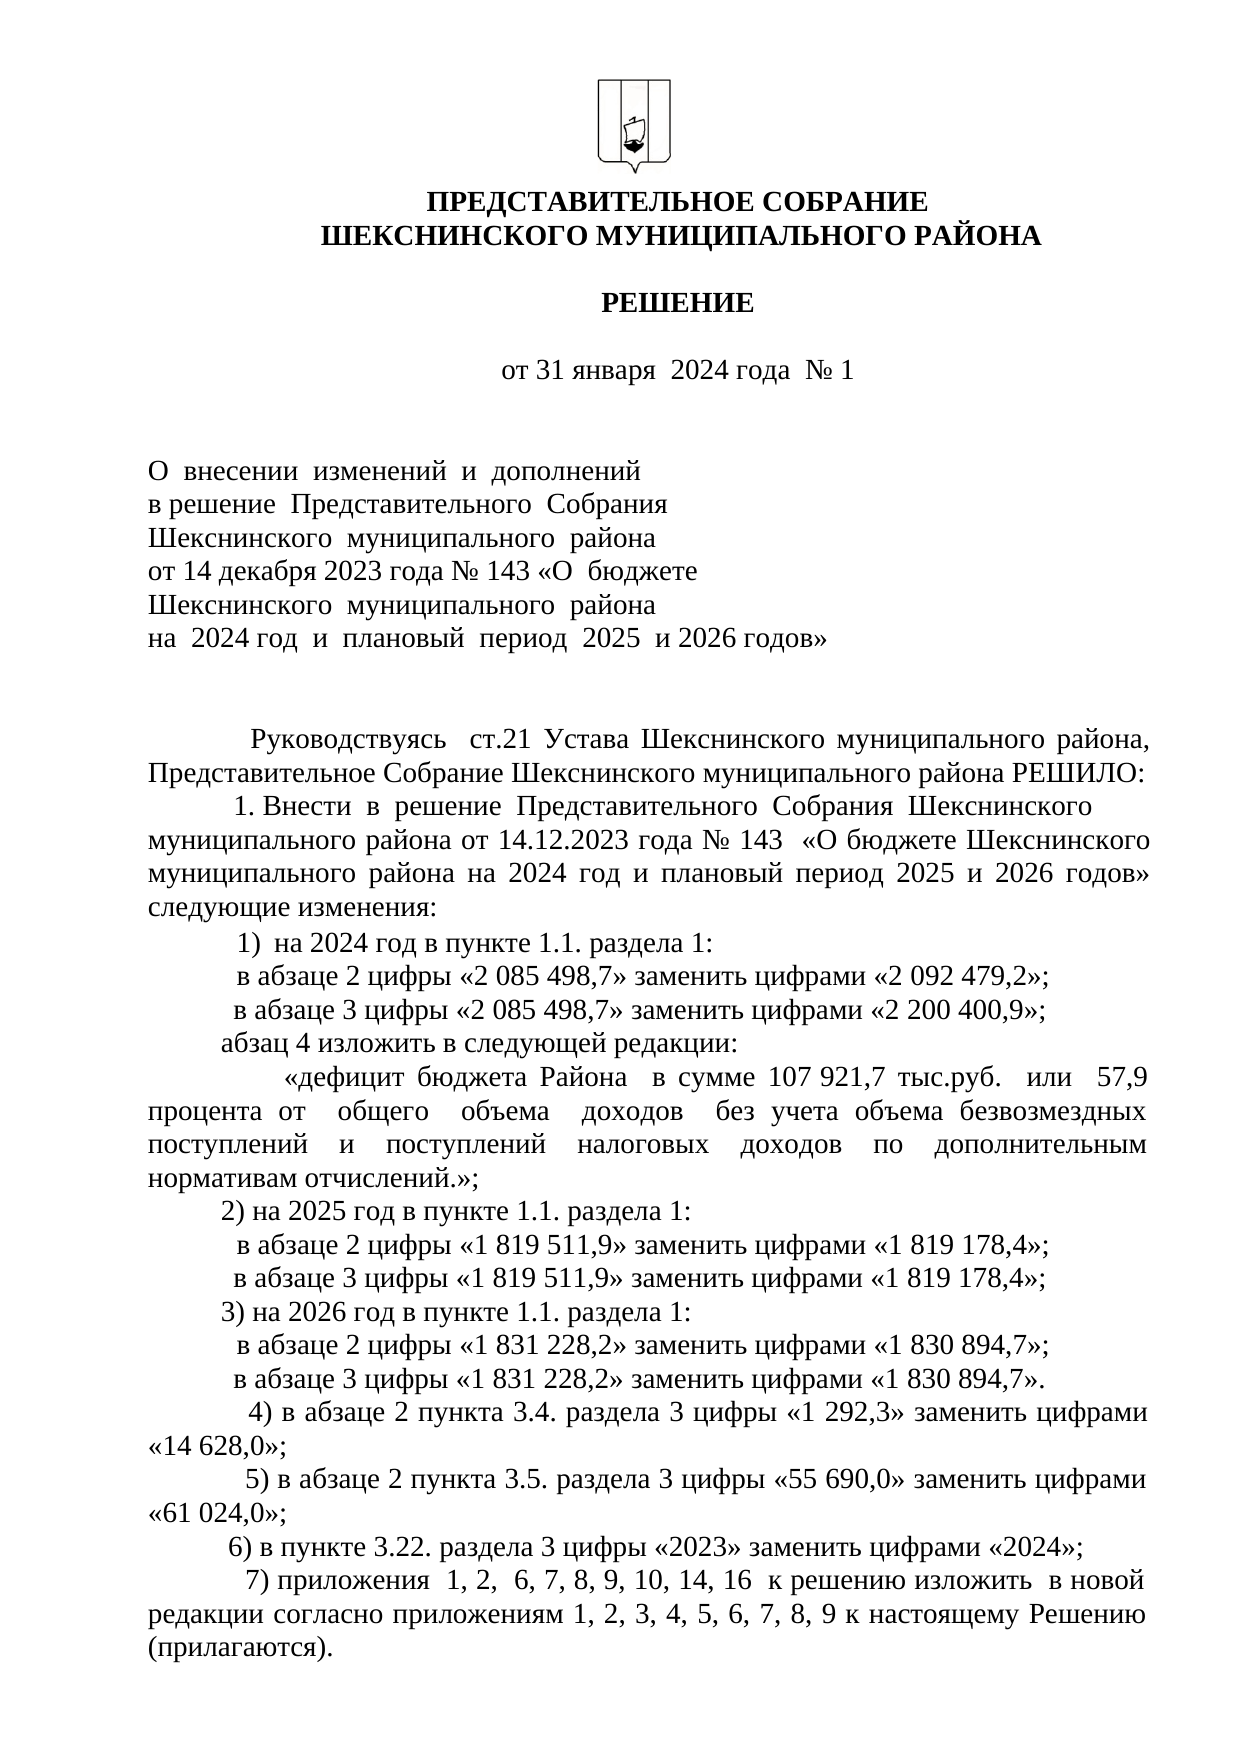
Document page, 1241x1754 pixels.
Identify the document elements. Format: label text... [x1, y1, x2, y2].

text 5) в абзаце 2 пункта 3.5. раздела 3 цифры «55 690,0» заменить цифрами «61 024,0»; [148, 1462, 1148, 1529]
title в решение Представительного Собрания [148, 486, 1152, 520]
text в абзаце 3 цифры «2 085 498,7» заменить цифрами «2 200 400,9»; [226, 992, 1148, 1026]
text 7) приложения 1, 2, 6, 7, 8, 9, 10, 14, 16 к решению изложить в новой редакции согласно приложениям 1, 2, 3, 4, 5, 6, 7, 8, 9 к настоящему Решению (прилагаются). [148, 1562, 1148, 1663]
text муниципального района от 14.12.2023 года № 143 «О бюджете Шекснинского муниципального района на 2024 год и плановый период 2025 и 2026 годов» следующие изменения: [148, 822, 1152, 925]
picture [597, 79, 671, 174]
title ШЕКСНИНСКОГО МУНИЦИПАЛЬНОГО РАЙОНА [148, 218, 1152, 252]
text 6) в пункте 3.22. раздела 3 цифры «2023» заменить цифрами «2024»; [148, 1529, 1148, 1562]
title Шекснинского муниципального района [148, 587, 1152, 621]
title от 14 декабря 2023 года № 143 «О бюджете [148, 553, 1152, 587]
text в абзаце 3 цифры «1 831 228,2» заменить цифрами «1 830 894,7». [226, 1361, 1148, 1394]
text в абзаце 2 цифры «1 831 228,2» заменить цифрами «1 830 894,7»; [236, 1327, 1148, 1361]
text 2) на 2025 год в пункте 1.1. раздела 1: [148, 1193, 1148, 1227]
text 4) в абзаце 2 пункта 3.4. раздела 3 цифры «1 292,3» заменить цифрами «14 628,0»; [148, 1394, 1148, 1462]
text в абзаце 3 цифры «1 819 511,9» заменить цифрами «1 819 178,4»; [226, 1260, 1148, 1294]
title ПРЕДСТАВИТЕЛЬНОЕ СОБРАНИЕ [148, 184, 1152, 218]
text 1. Внести в решение Представительного Собрания Шекснинского [148, 788, 1152, 822]
title РЕШЕНИЕ [148, 285, 1152, 319]
title Шекснинского муниципального района [148, 520, 1152, 553]
text 3) на 2026 год в пункте 1.1. раздела 1: [148, 1294, 1148, 1327]
text Руководствуясь ст.21 Устава Шекснинского муниципального района, Представительное Собрание Шекснинского муниципального района РЕШИЛО: [148, 721, 1152, 788]
title от 31 января 2024 года № 1 [148, 352, 1152, 386]
list на 2024 год в пункте 1.1. раздела 1: [236, 925, 1148, 958]
text абзац 4 изложить в следующей редакции: [148, 1026, 1148, 1059]
text в абзаце 2 цифры «1 819 511,9» заменить цифрами «1 819 178,4»; [236, 1227, 1148, 1260]
title О внесении изменений и дополнений [148, 453, 1152, 486]
text «дефицит бюджета Района в сумме 107 921,7 тыс.руб. или 57,9 процента от общего объема доходов без учета объема безвозмездных поступлений и поступлений налоговых доходов по дополнительным нормативам отчислений.»; [148, 1059, 1148, 1193]
text в абзаце 2 цифры «2 085 498,7» заменить цифрами «2 092 479,2»; [236, 958, 1148, 992]
title на 2024 год и плановый период 2025 и 2026 годов» [148, 621, 1152, 654]
